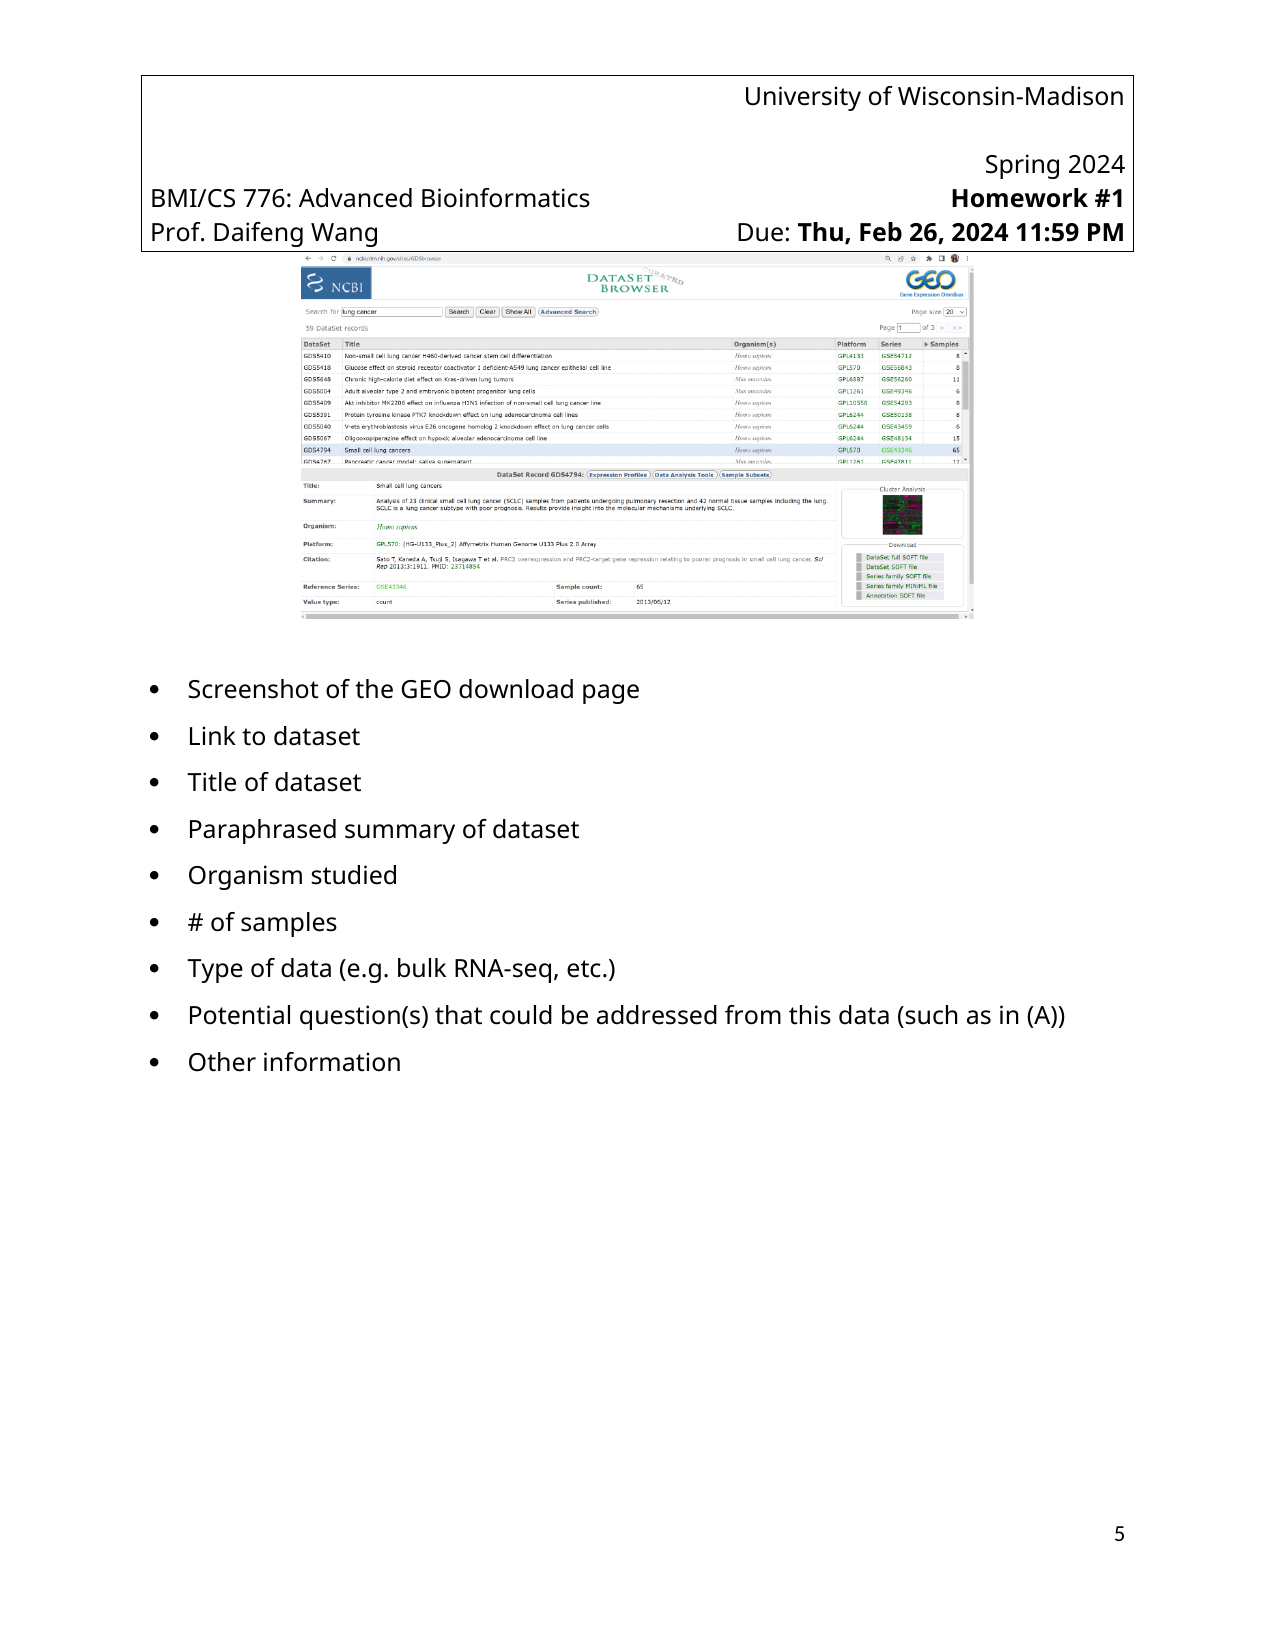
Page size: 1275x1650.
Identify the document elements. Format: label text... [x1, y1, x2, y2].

list Other information [150, 1044, 1125, 1078]
list Screenshot of the GEO download page [150, 672, 1125, 706]
list Potential question(s) that could be addressed from this data (such as in (A)) [150, 998, 1125, 1032]
list Organism studied [150, 858, 1125, 892]
list # of samples [150, 904, 1125, 938]
list Title of dataset [150, 765, 1125, 799]
list Link to dataset [150, 718, 1125, 752]
picture [301, 252, 974, 619]
list Paraphrased summary of dataset [150, 811, 1125, 845]
list Type of data (e.g. bulk RNA-seq, etc.) [150, 951, 1125, 985]
